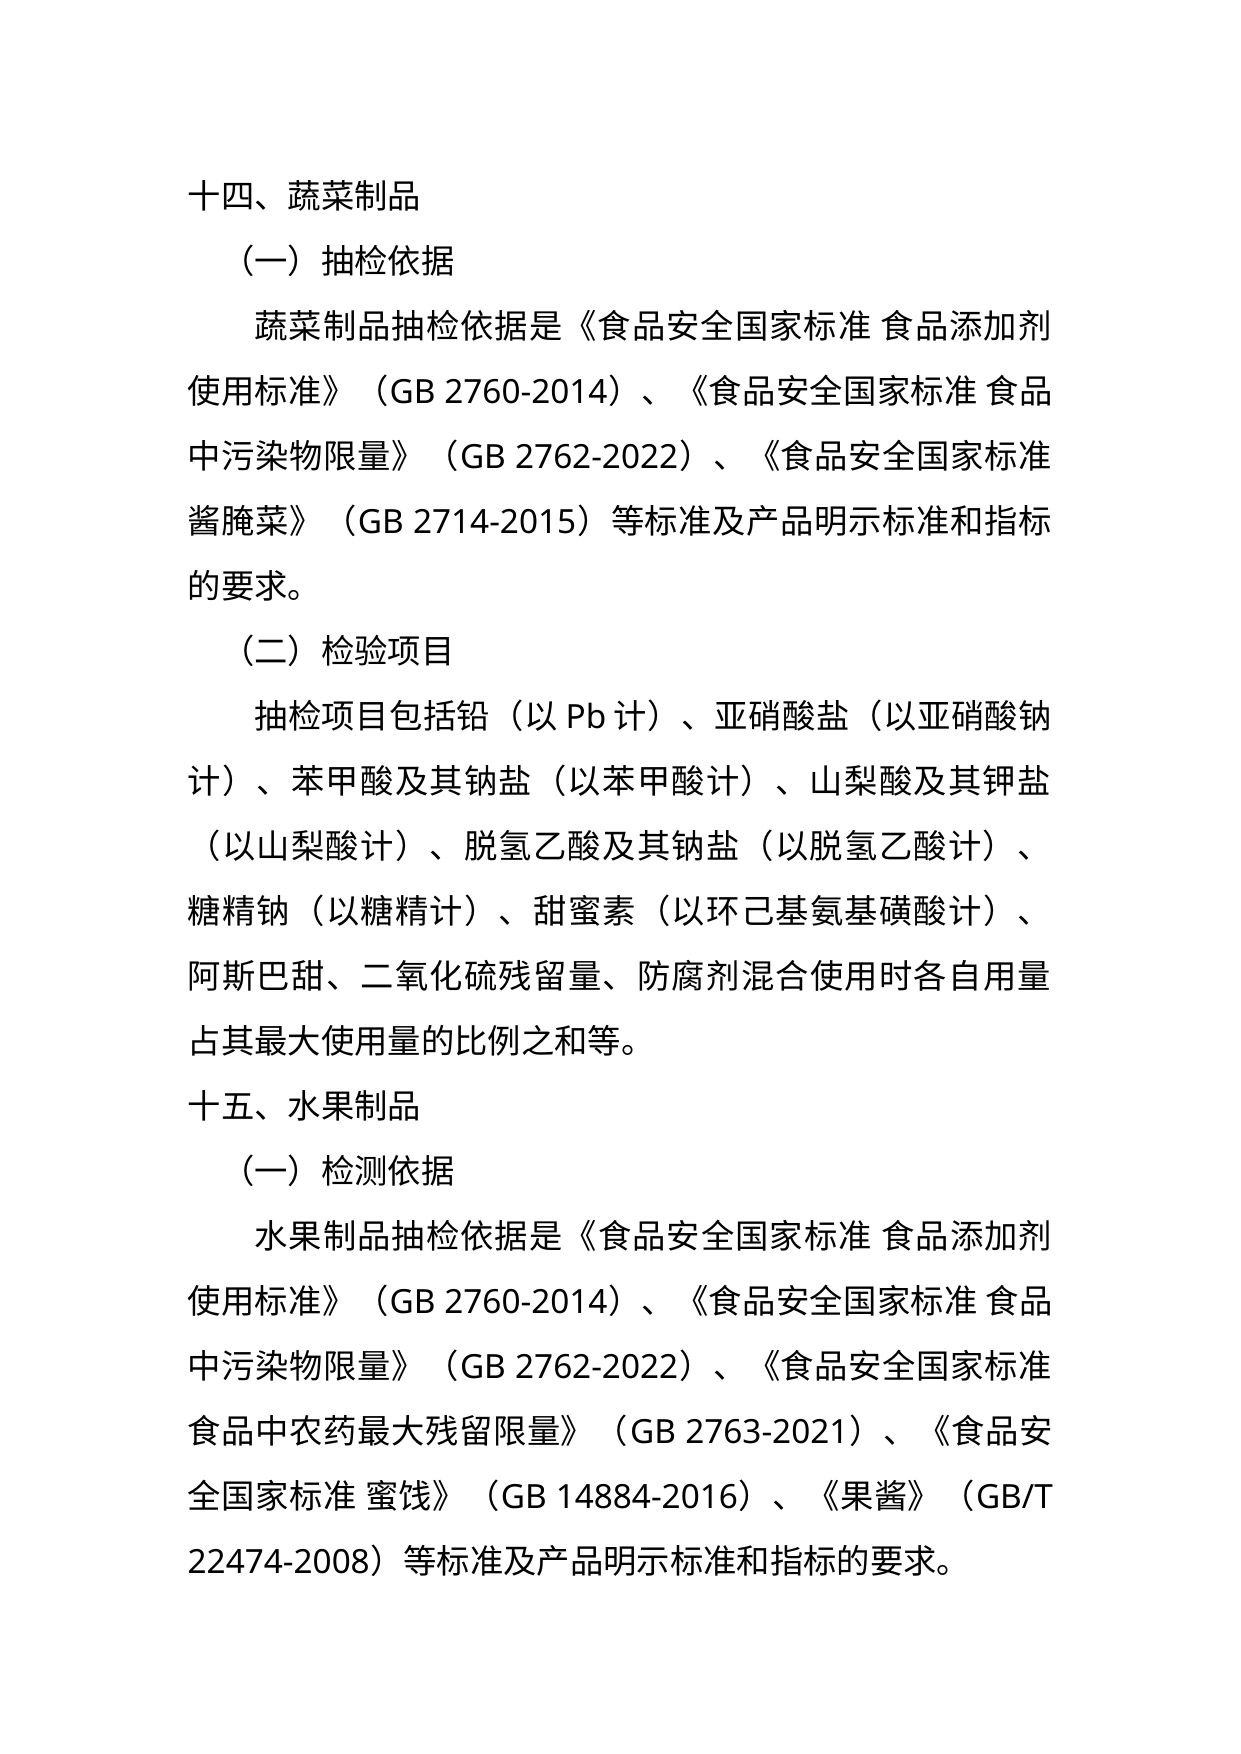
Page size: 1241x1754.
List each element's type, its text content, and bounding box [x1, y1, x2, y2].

text （一）抽检依据 [187, 227, 1053, 292]
text 抽检项目包括铅（以Pb计）、亚硝酸盐（以亚硝酸钠计）、苯甲酸及其钠盐（以苯甲酸计）、山梨酸及其钾盐（以山梨酸计）、脱氢乙酸及其钠盐（以脱氢乙酸计）、糖精钠（以糖精计）、甜蜜素（以环己基氨基磺酸计）、阿斯巴甜、二氧化硫残留量、防腐剂混合使用时各自用量占其最大使用量的比例之和等。 [187, 682, 1053, 1072]
text （二）检验项目 [187, 617, 1053, 682]
subtitle 十四、蔬菜制品 [187, 162, 1053, 227]
subtitle 十五、水果制品 [187, 1072, 1053, 1137]
text 水果制品抽检依据是《食品安全国家标准 食品添加剂使用标准》（GB 2760-2014）、《食品安全国家标准 食品中污染物限量》（GB 2762-2022）、《食品安全国家标准 食品中农药最大残留限量》（GB 2763-2021）、《食品安全国家标准 蜜饯》（GB 14884-2016）、《果酱》（GB/T 22474-2008）等标准及产品明示标准和指标的要求。 [187, 1202, 1053, 1592]
text 蔬菜制品抽检依据是《食品安全国家标准 食品添加剂使用标准》（GB 2760-2014）、《食品安全国家标准 食品中污染物限量》（GB 2762-2022）、《食品安全国家标准 酱腌菜》（GB 2714-2015）等标准及产品明示标准和指标的要求。 [187, 292, 1053, 617]
text （一）检测依据 [187, 1137, 1053, 1202]
